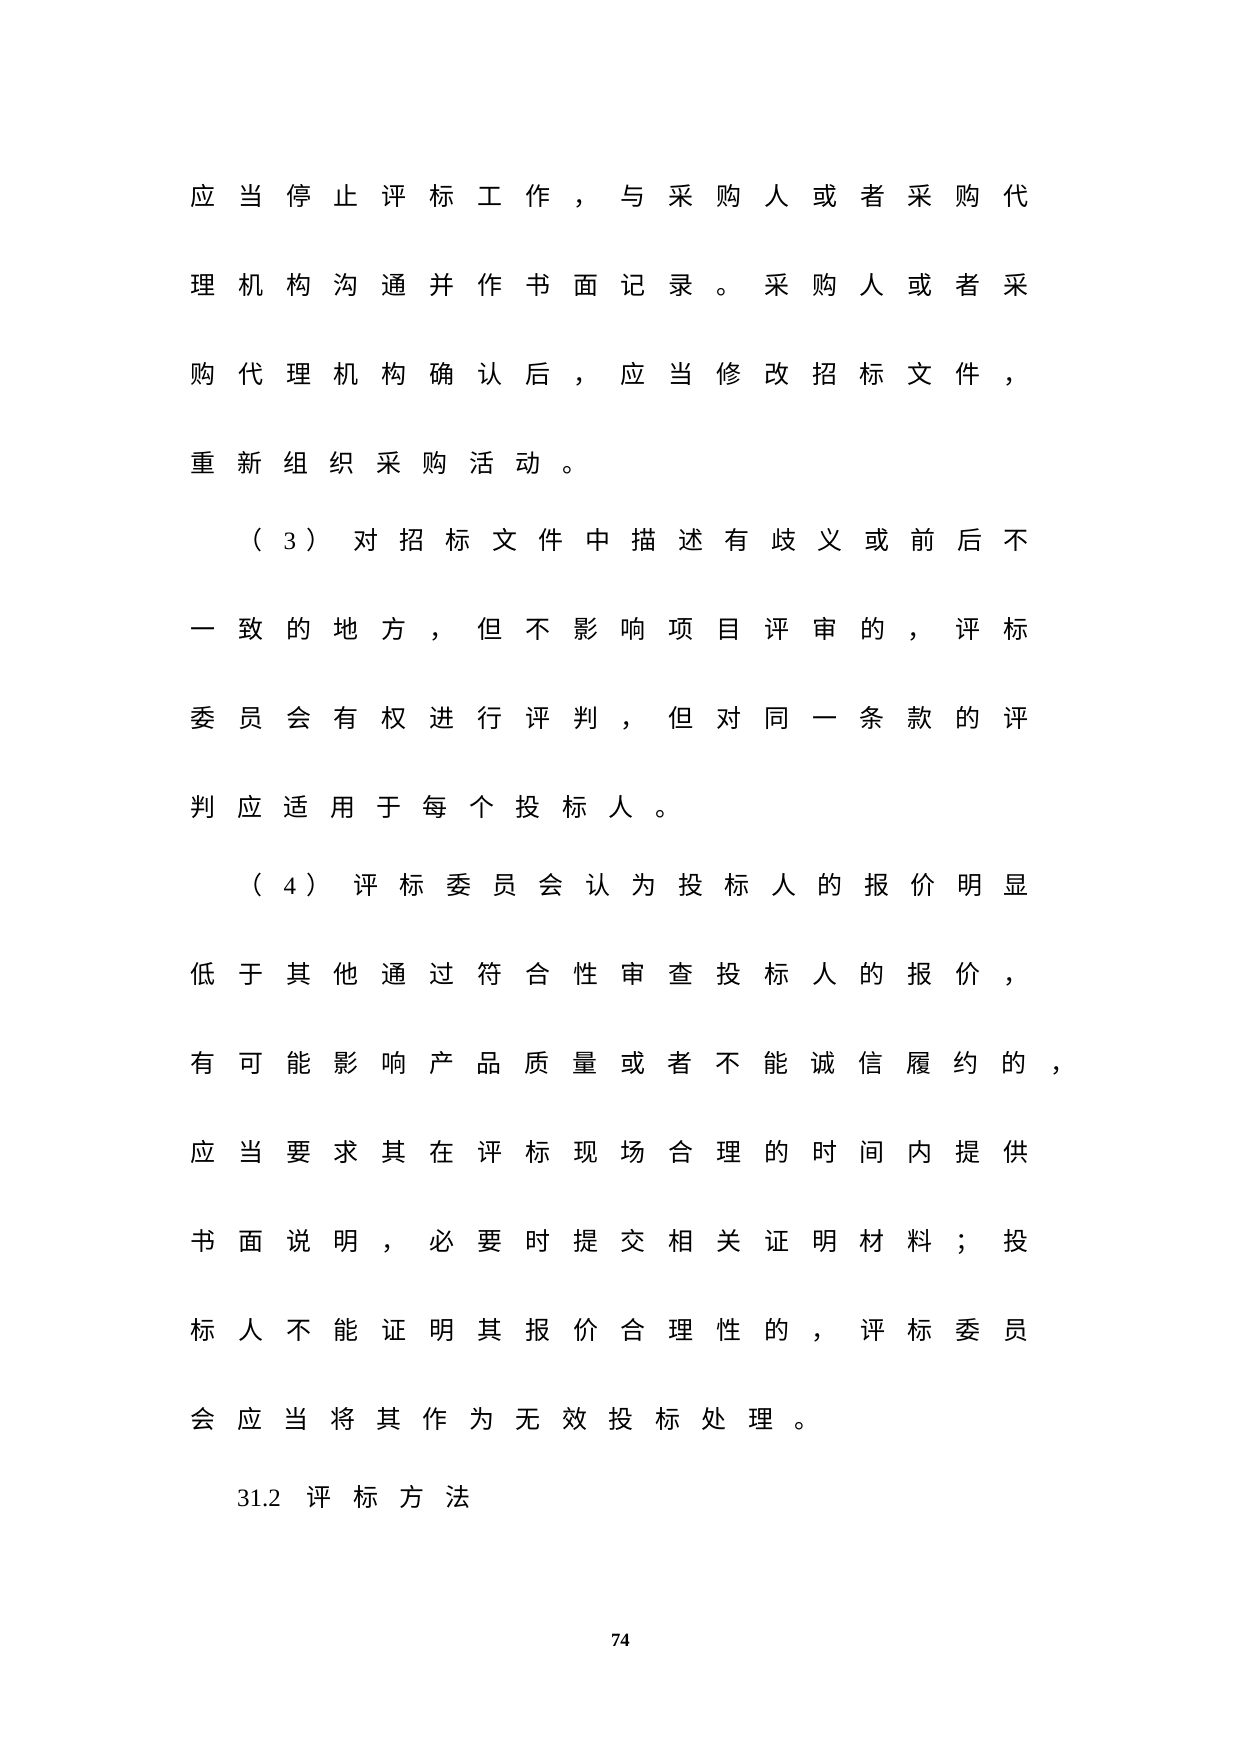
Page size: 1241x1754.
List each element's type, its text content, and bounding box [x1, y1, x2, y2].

text 31.2 评标方法 [190, 1466, 1050, 1525]
text （4）评标委员会认为投标人的报价明显低于其他通过符合性审查投标人的报价，有可能影响产品质量或者不能诚信履约的，应当要求其在评标现场合理的时间内提供书面说明，必要时提交相关证明材料；投标人不能证明其报价合理性的，评标委员会应当将其作为无效投标处理。 [190, 854, 1050, 1448]
text （3）对招标文件中描述有歧义或前后不一致的地方，但不影响项目评审的，评标委员会有权进行评判，但对同一条款的评判应适用于每个投标人。 [190, 509, 1050, 836]
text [190, 164, 1050, 491]
